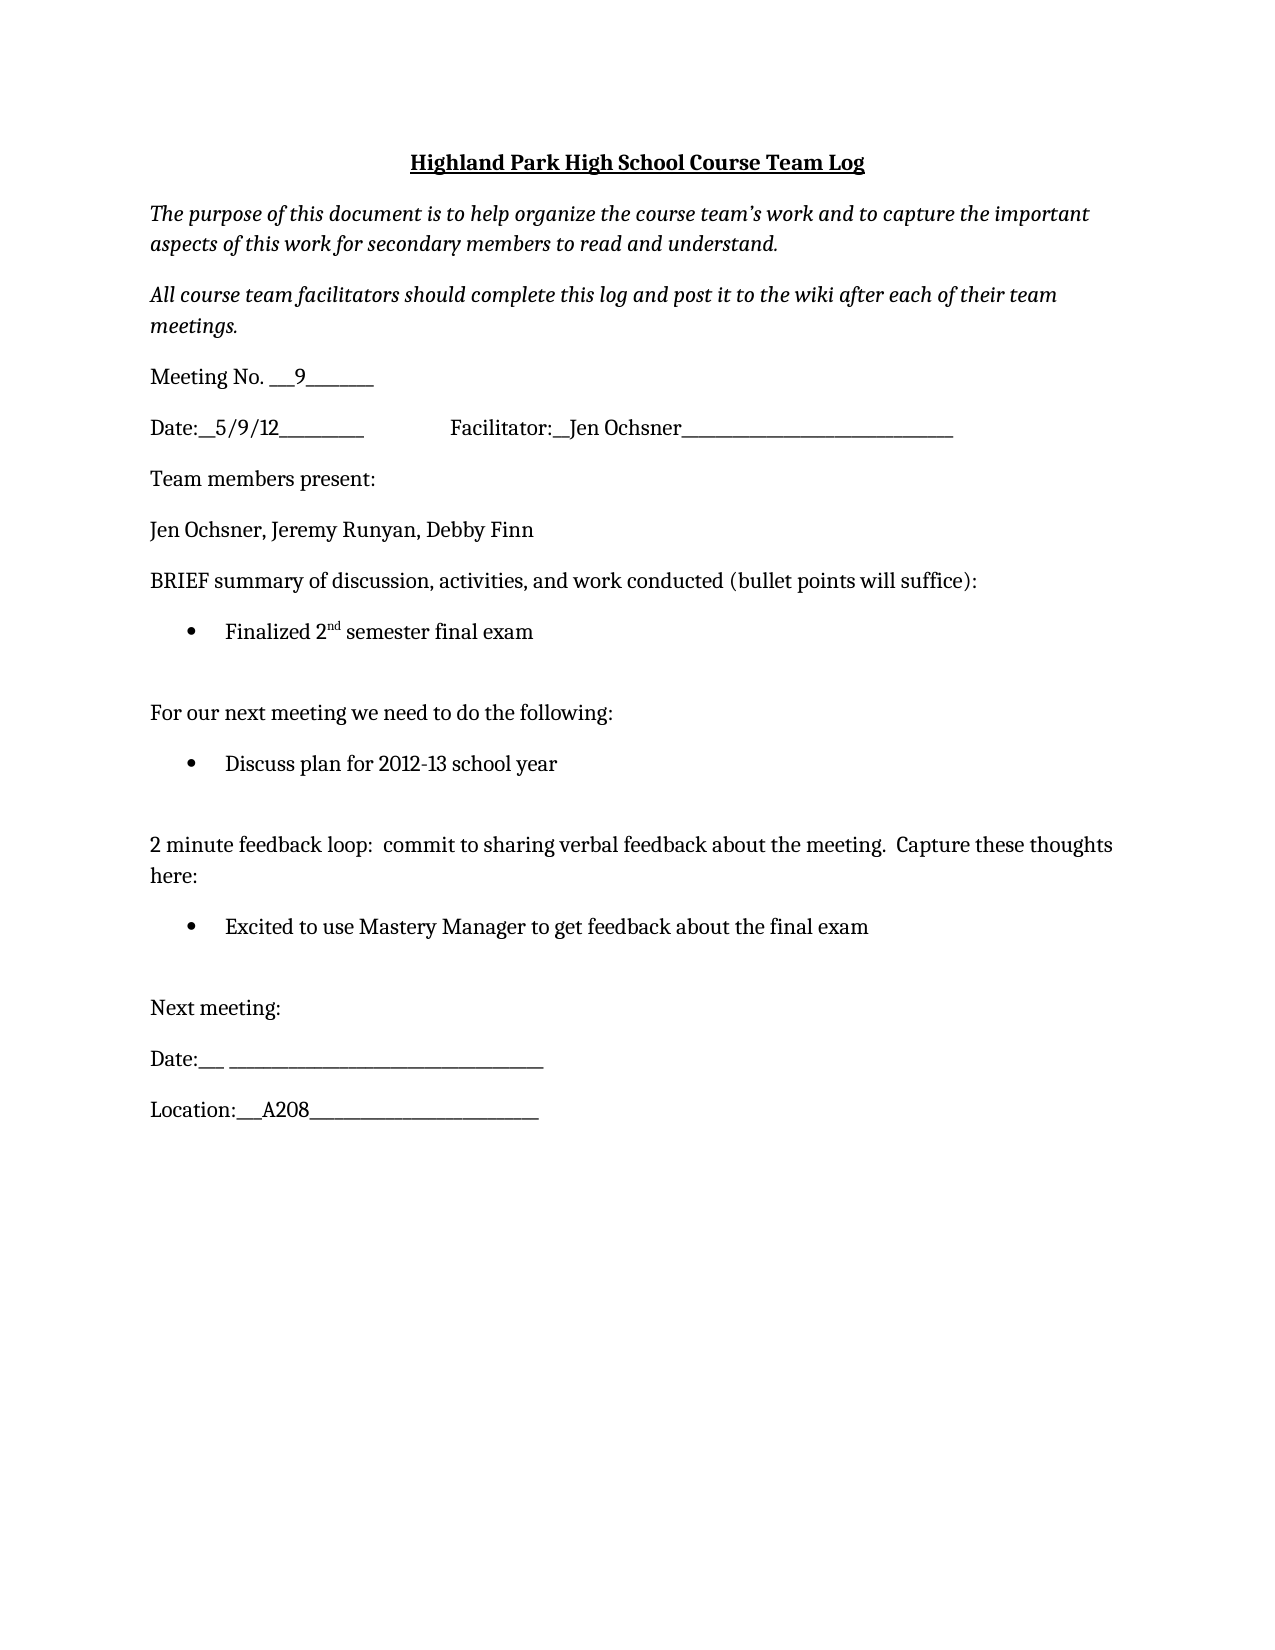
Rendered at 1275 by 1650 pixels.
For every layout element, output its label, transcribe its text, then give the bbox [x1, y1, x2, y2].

text All course team facilitators should complete this log and post it to the wiki after each of their team meetings. [150, 282, 1125, 339]
text Date:__5/9/12__________ Facilitator:__Jen Ochsner________________________________ [150, 414, 1125, 441]
list Discuss plan for 2012-13 school year [187, 751, 1125, 777]
list Excited to use Mastery Manager to get feedback about the final exam [187, 913, 1125, 940]
text Location:___A208___________________________ [150, 1097, 1125, 1123]
text Date:___ _____________________________________ [150, 1046, 1125, 1072]
text The purpose of this document is to help organize the course team’s work and to capture the important aspects of this work for secondary members to read and understand. [150, 201, 1125, 258]
text 2 minute feedback loop: commit to sharing verbal feedback about the meeting. Capture these thoughts here: [150, 832, 1125, 889]
text Team members present: [150, 466, 1125, 492]
text Meeting No. ___9________ [150, 363, 1125, 390]
text BRIEF summary of discussion, activities, and work conducted (bullet points will suffice): [150, 568, 1125, 594]
text Jen Ochsner, Jeremy Runyan, Debby Finn [150, 517, 1125, 543]
text For our next meeting we need to do the following: [150, 700, 1125, 726]
text Next meeting: [150, 995, 1125, 1021]
text Highland Park High School Course Team Log [150, 150, 1125, 176]
list Finalized 2nd semester final exam [187, 619, 1125, 645]
